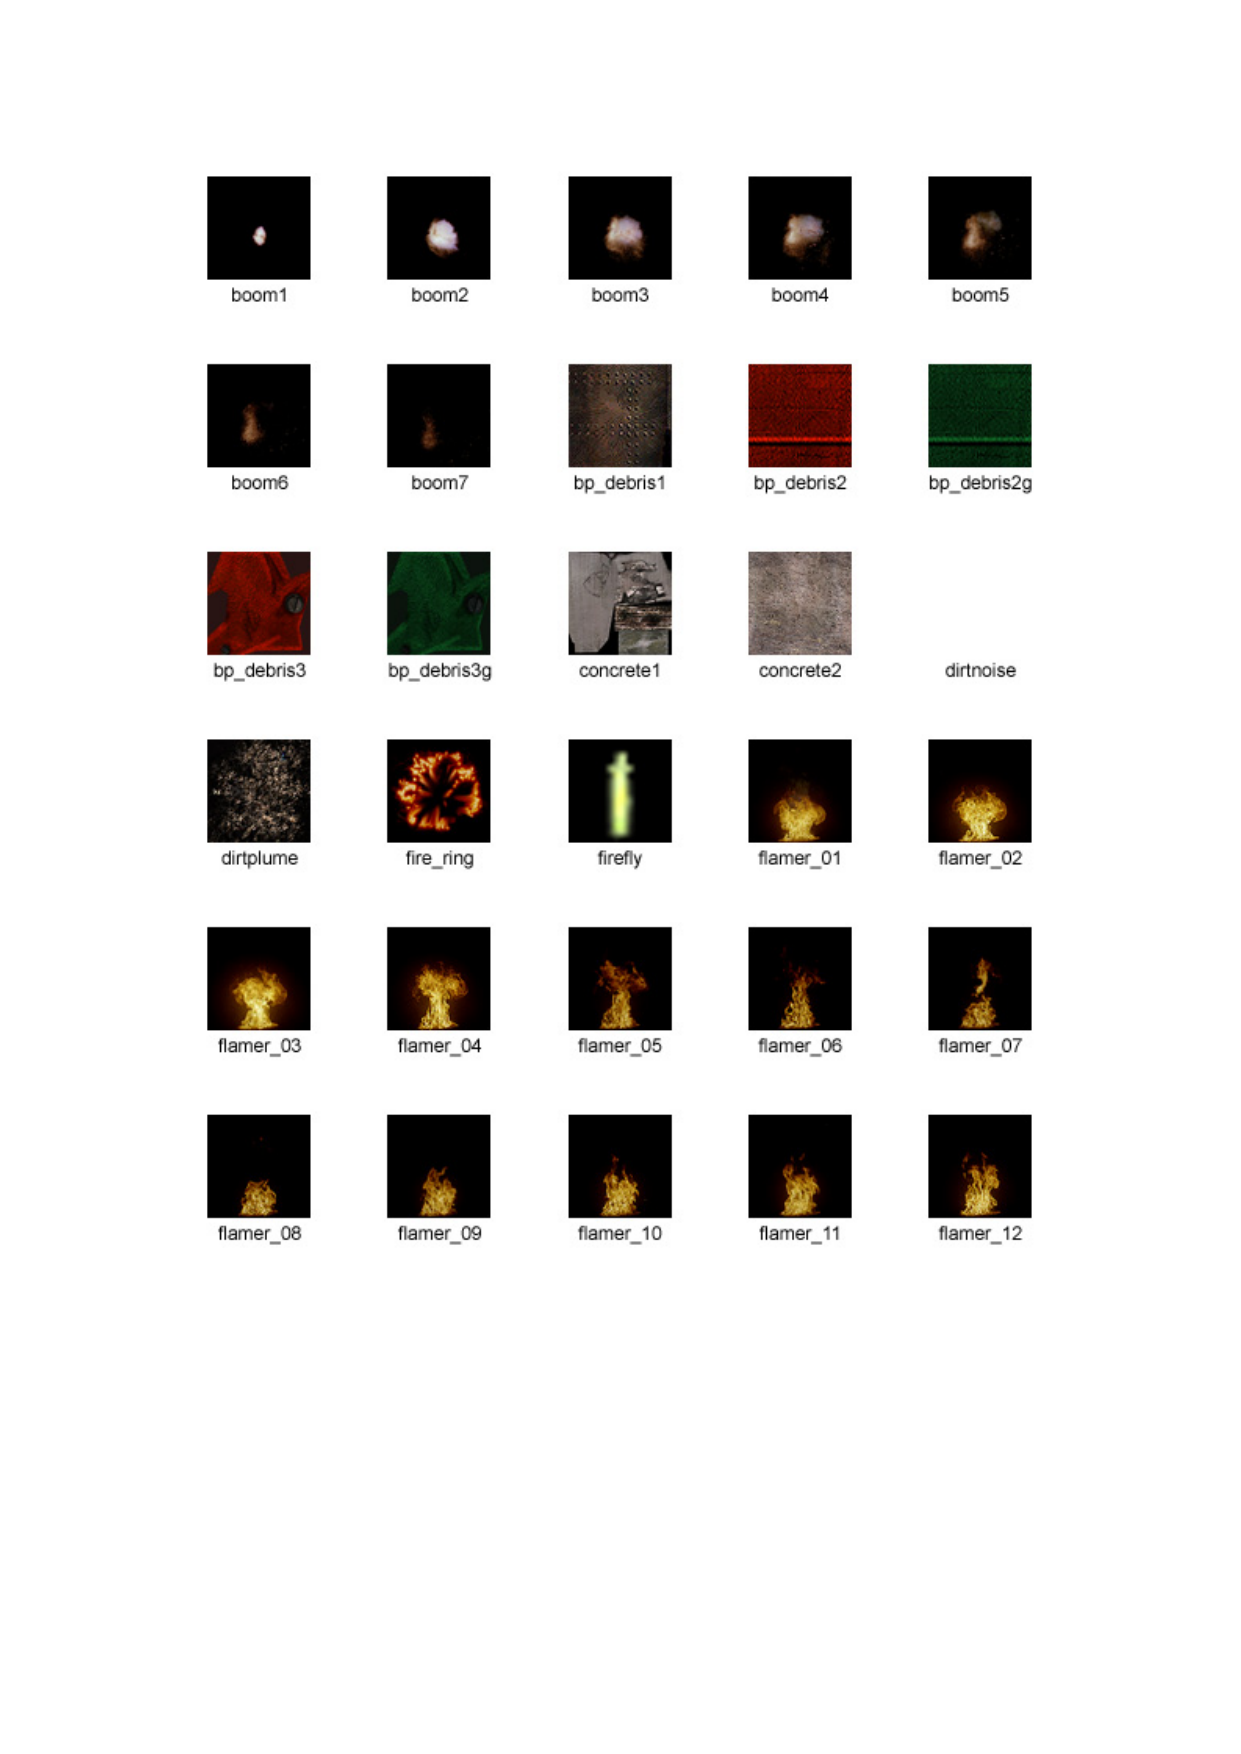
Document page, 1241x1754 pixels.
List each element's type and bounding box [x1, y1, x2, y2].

picture [170, 147, 1071, 1273]
